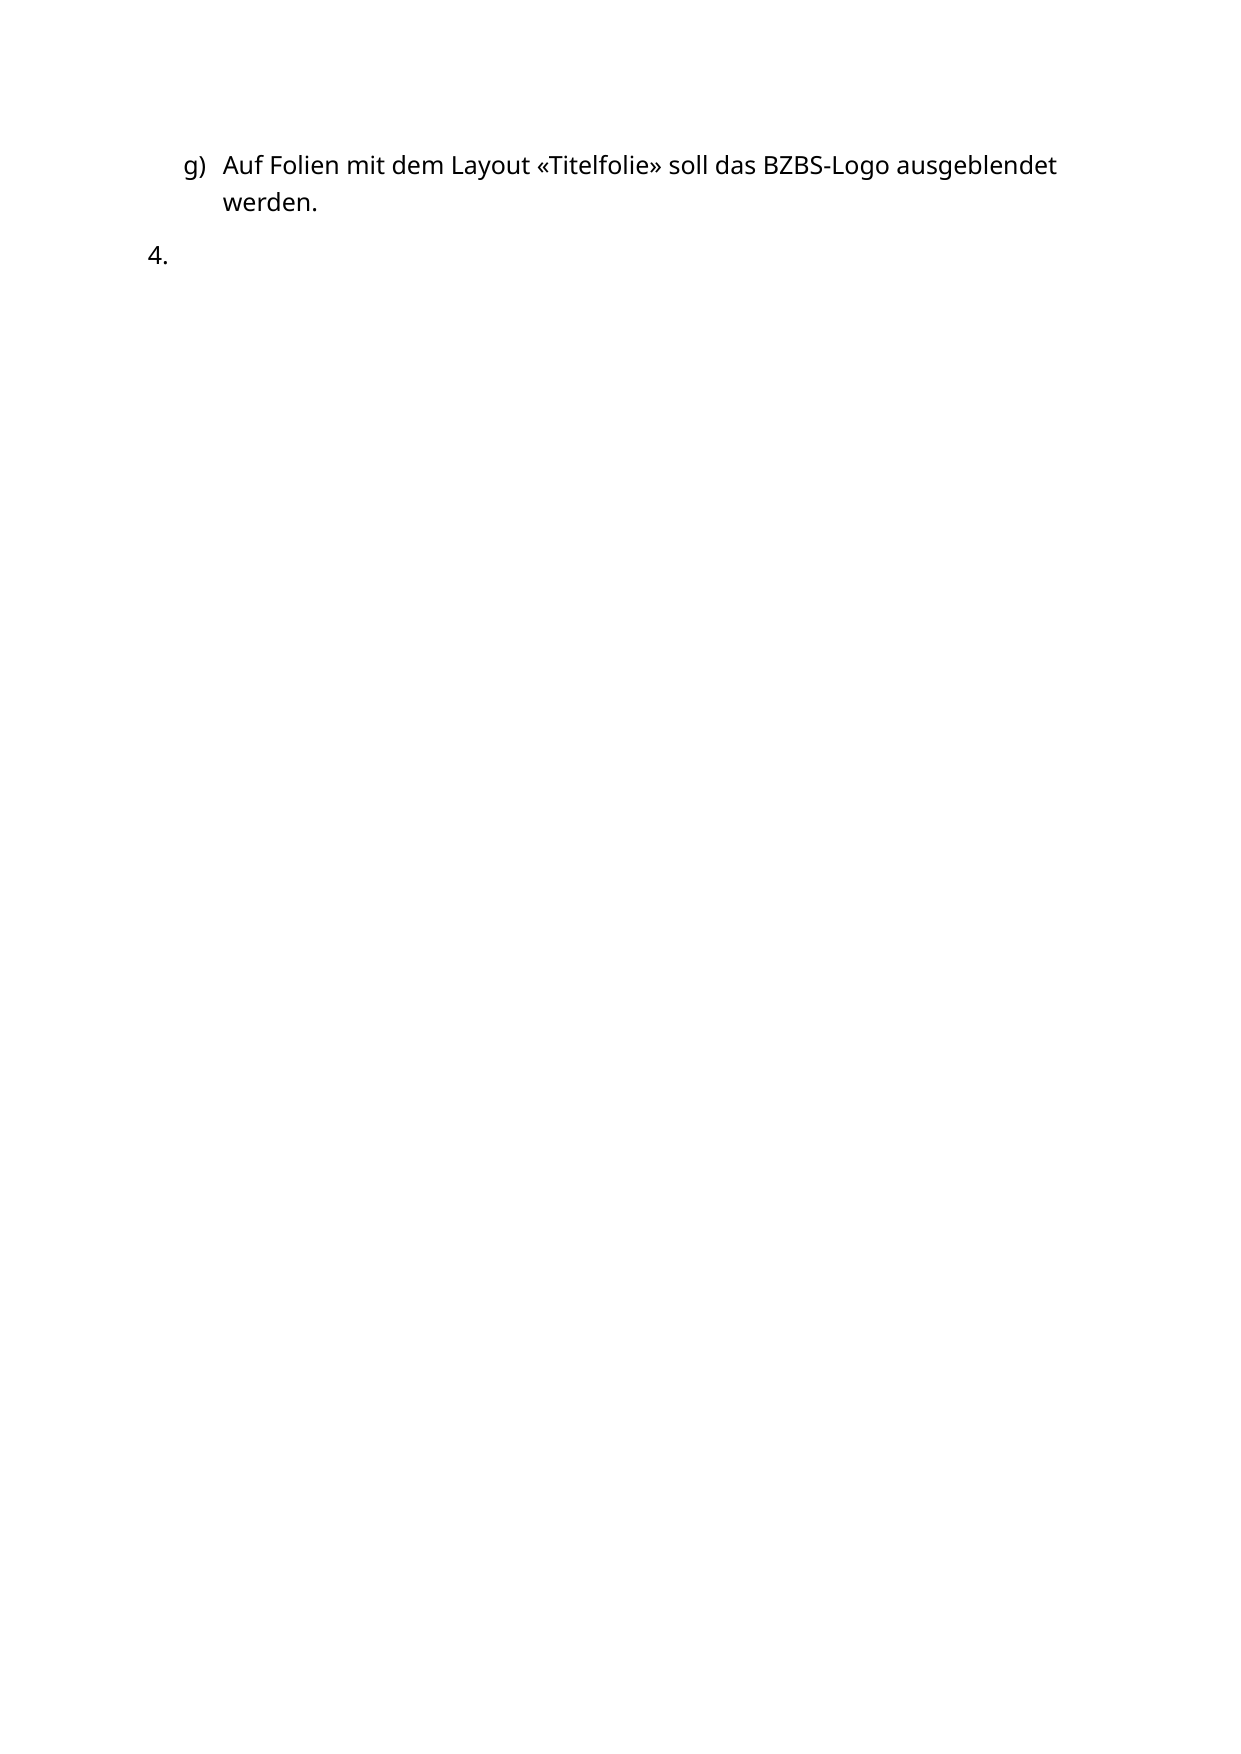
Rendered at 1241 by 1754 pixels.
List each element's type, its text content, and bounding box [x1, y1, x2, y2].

list Auf Folien mit dem Layout «Titelfolie» soll das BZBS-Logo ausgeblendet werden. [183, 148, 1093, 218]
